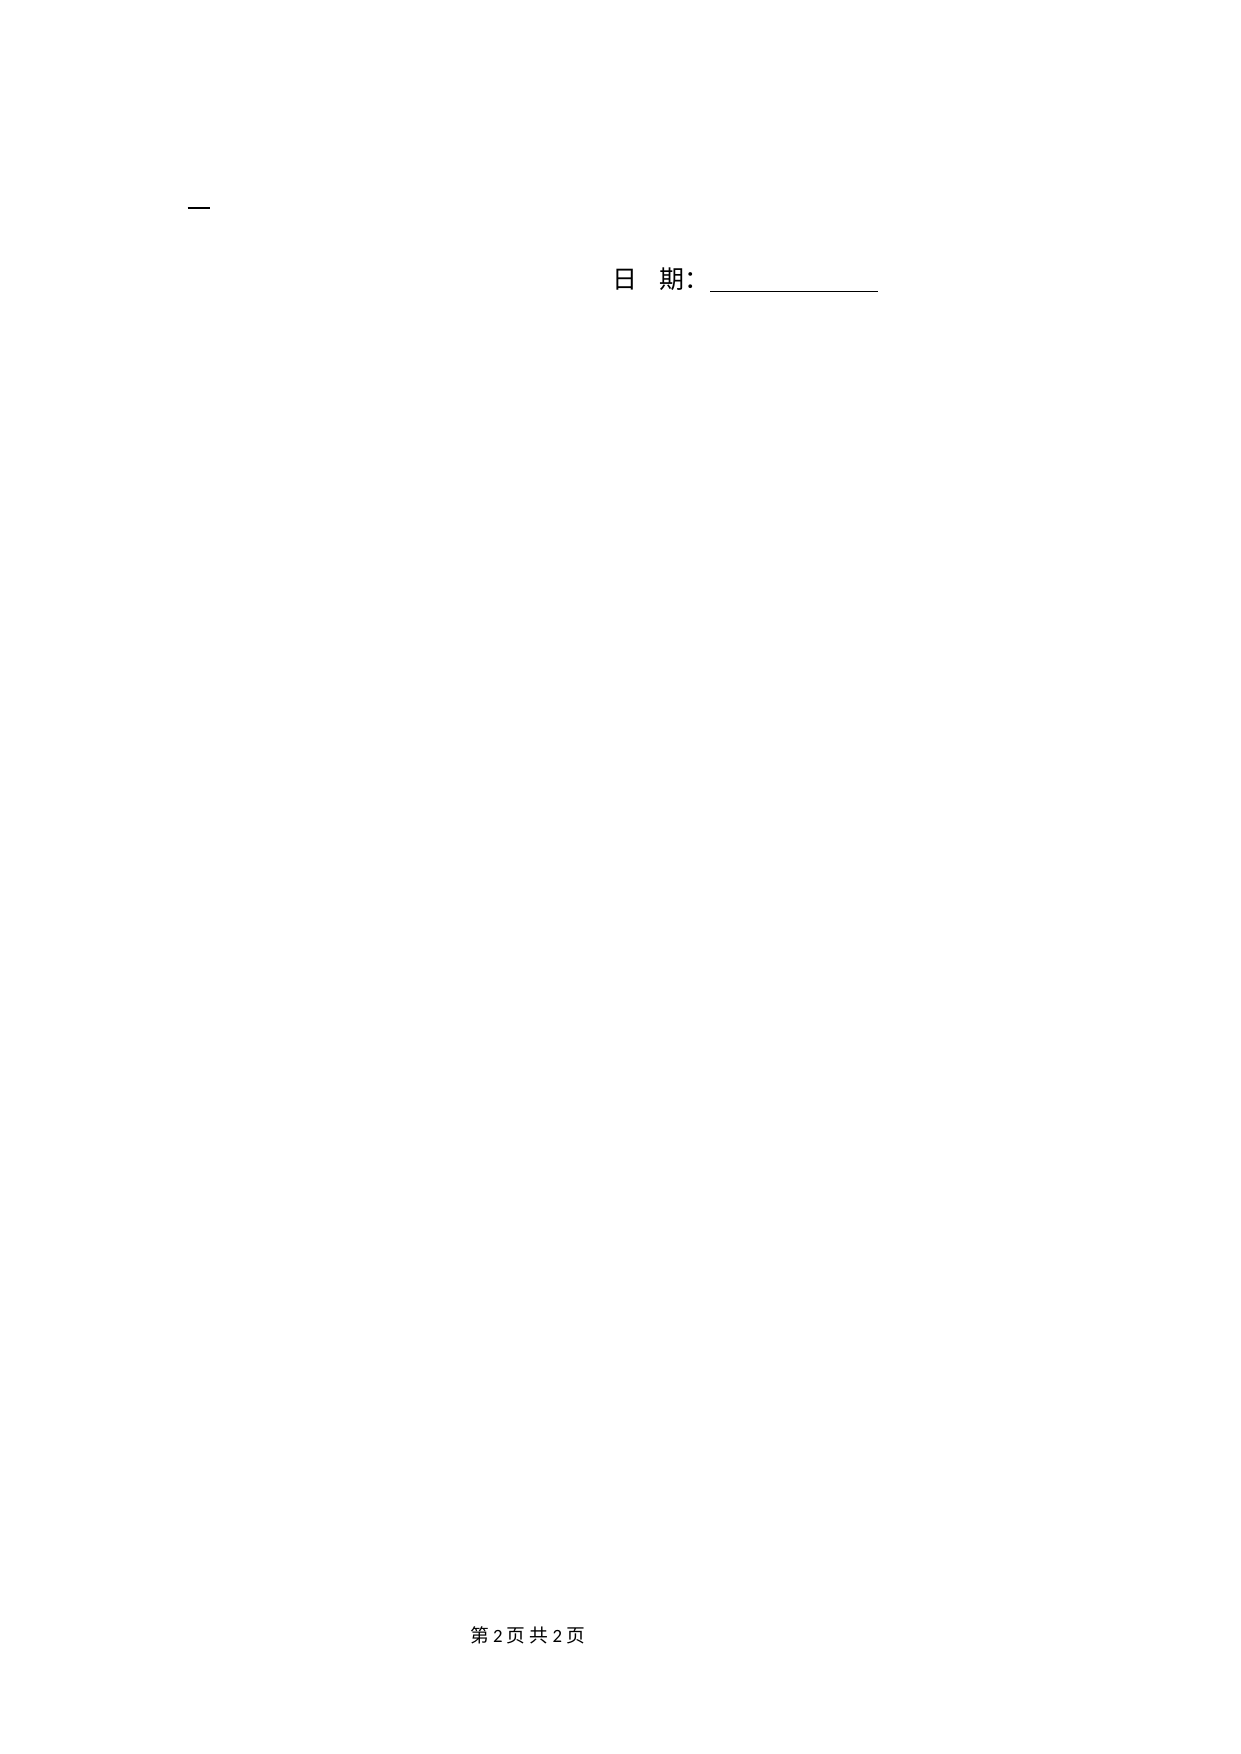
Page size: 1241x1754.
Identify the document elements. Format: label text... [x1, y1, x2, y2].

text 法定代表人或授权代表（签字或盖章）： [187, 162, 1053, 227]
text 日 期： [187, 245, 1053, 310]
